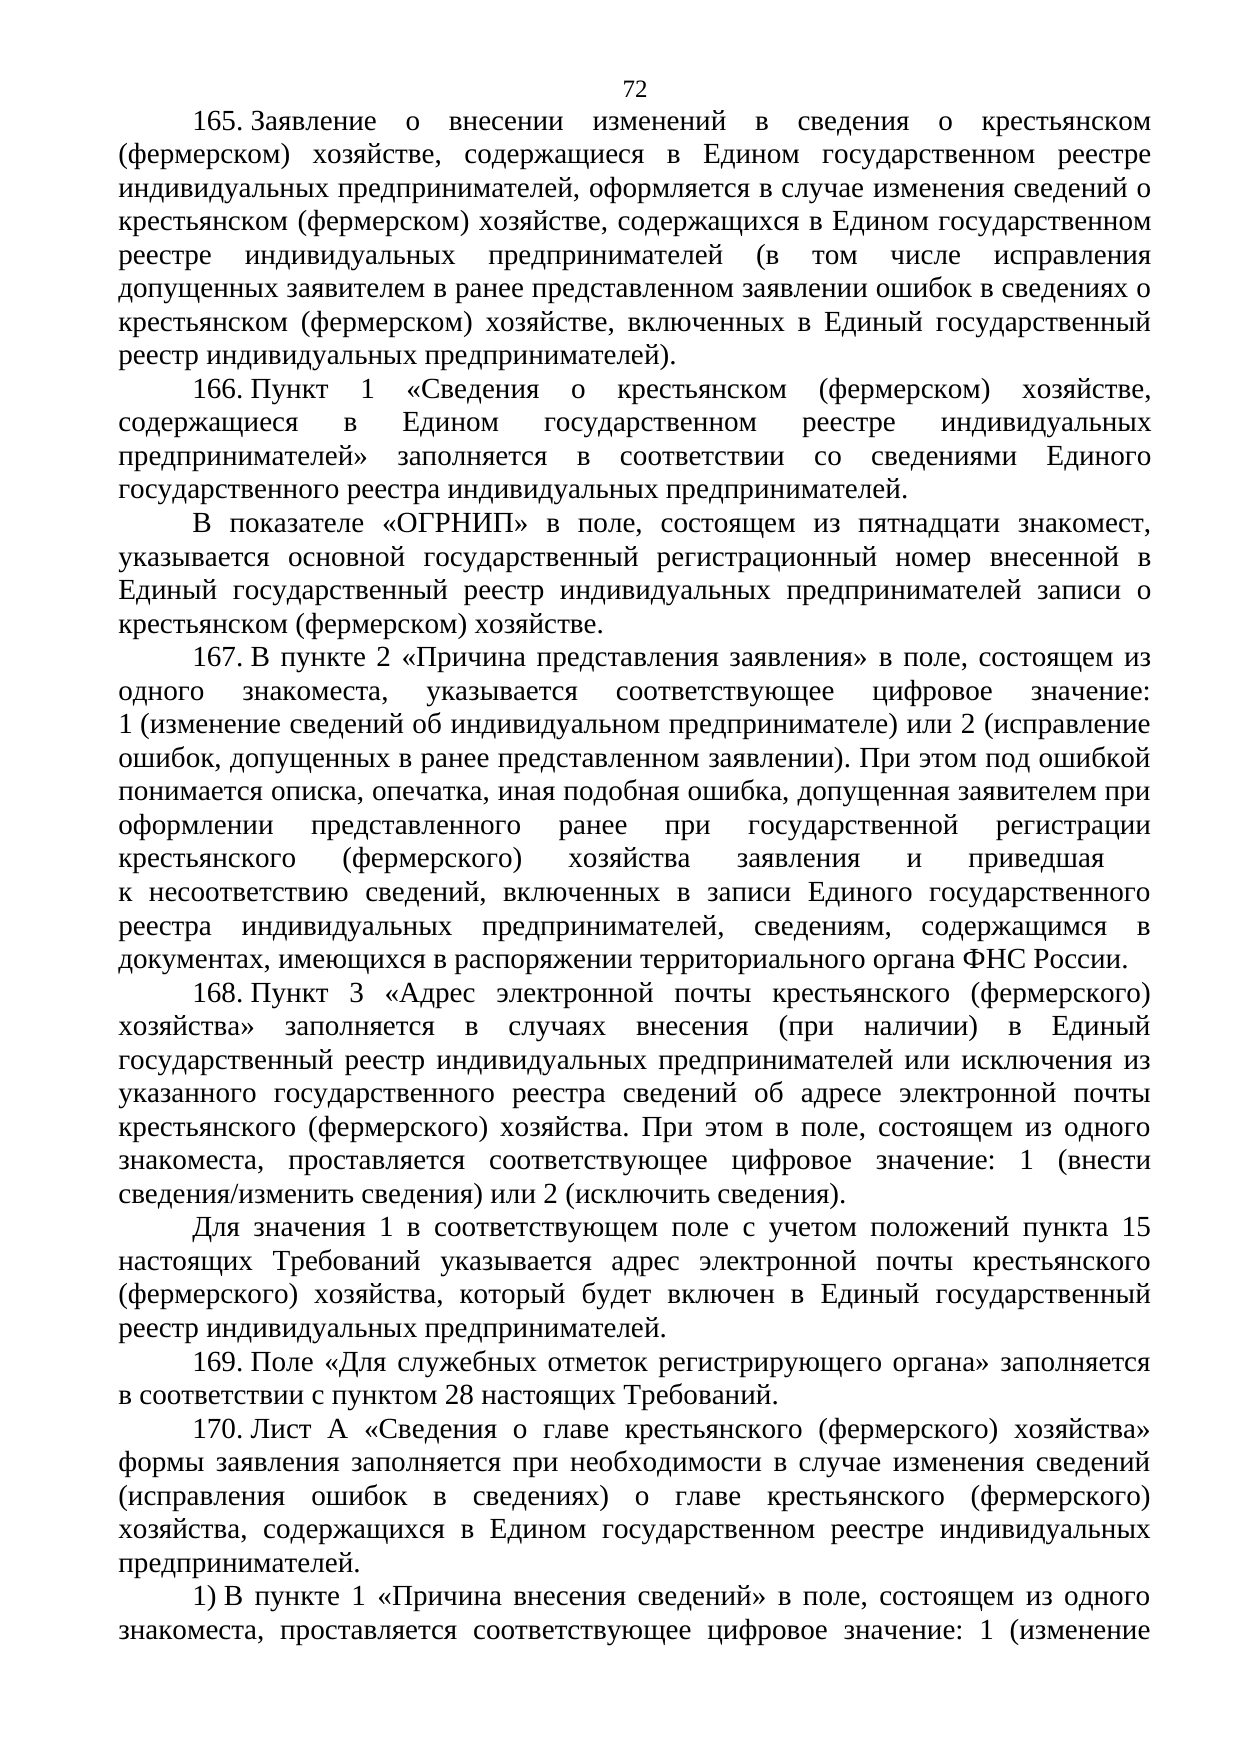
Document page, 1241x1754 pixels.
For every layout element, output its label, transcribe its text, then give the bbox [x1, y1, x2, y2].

text Для значения 1 в соответствующем поле с учетом положений пункта 15 настоящих Требований указывается адрес электронной почты крестьянского (фермерского) хозяйства, который будет включен в Единый государственный реестр индивидуальных предпринимателей. [118, 1209, 1152, 1344]
text 165. Заявление о внесении изменений в сведения о крестьянском (фермерском) хозяйстве, содержащиеся в Едином государственном реестре индивидуальных предпринимателей, оформляется в случае изменения сведений о крестьянском (фермерском) хозяйстве, содержащихся в Едином государственном реестре индивидуальных предпринимателей (в том числе исправления допущенных заявителем в ранее представленном заявлении ошибок в сведениях о крестьянском (фермерском) хозяйстве, включенных в Единый государственный реестр индивидуальных предпринимателей). [118, 103, 1152, 371]
text 169. Поле «Для служебных отметок регистрирующего органа» заполняется в соответствии с пунктом 28 настоящих Требований. [118, 1344, 1152, 1411]
text 170. Лист А «Сведения о главе крестьянского (фермерского) хозяйства» формы заявления заполняется при необходимости в случае изменения сведений (исправления ошибок в сведениях) о главе крестьянского (фермерского) хозяйства, содержащихся в Едином государственном реестре индивидуальных предпринимателей. [118, 1411, 1152, 1578]
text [118, 1578, 1152, 1646]
text 167. В пункте 2 «Причина представления заявления» в поле, состоящем из одного знакоместа, указывается соответствующее цифровое значение: 1 (изменение сведений об индивидуальном предпринимателе) или 2 (исправление ошибок, допущенных в ранее представленном заявлении). При этом под ошибкой понимается описка, опечатка, иная подобная ошибка, допущенная заявителем при оформлении представленного ранее при государственной регистрации крестьянского (фермерского) хозяйства заявления и приведшая к несоответствию сведений, включенных в записи Единого государственного реестра индивидуальных предпринимателей, сведениям, содержащимся в документах, имеющихся в распоряжении территориального органа ФНС России. [118, 639, 1152, 975]
text В показателе «ОГРНИП» в поле, состоящем из пятнадцати знакомест, указывается основной государственный регистрационный номер внесенной в Единый государственный реестр индивидуальных предпринимателей записи о крестьянском (фермерском) хозяйстве. [118, 505, 1152, 639]
text 166. Пункт 1 «Сведения о крестьянском (фермерском) хозяйстве, содержащиеся в Едином государственном реестре индивидуальных предпринимателей» заполняется в соответствии со сведениями Единого государственного реестра индивидуальных предпринимателей. [118, 371, 1152, 505]
text 168. Пункт 3 «Адрес электронной почты крестьянского (фермерского) хозяйства» заполняется в случаях внесения (при наличии) в Единый государственный реестр индивидуальных предпринимателей или исключения из указанного государственного реестра сведений об адресе электронной почты крестьянского (фермерского) хозяйства. При этом в поле, состоящем из одного знакоместа, проставляется соответствующее цифровое значение: 1 (внести сведения/изменить сведения) или 2 (исключить сведения). [118, 975, 1152, 1209]
